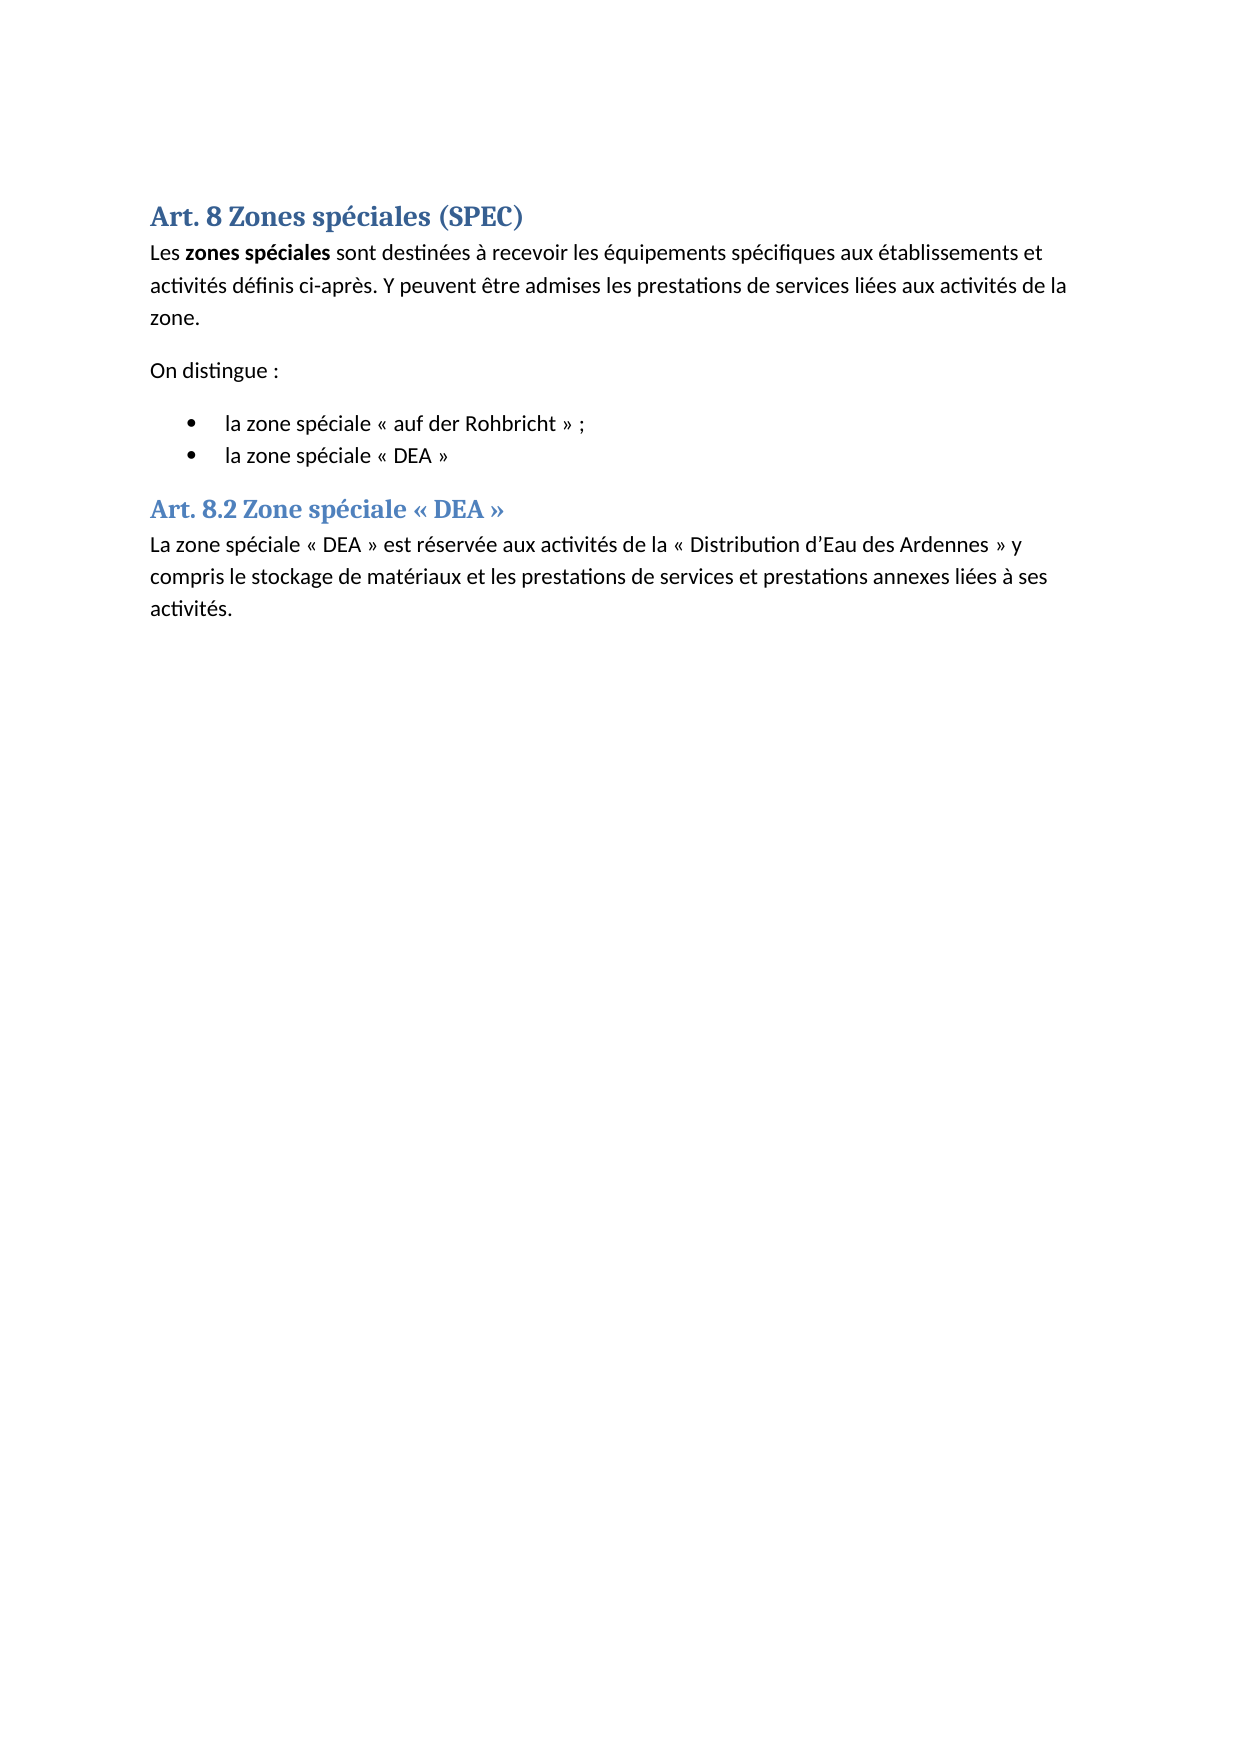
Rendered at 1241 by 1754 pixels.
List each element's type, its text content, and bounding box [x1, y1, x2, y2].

text Les zones spéciales sont destinées à recevoir les équipements spécifiques aux établissements et activités définis ci-après. Y peuvent être admises les prestations de services liées aux activités de la zone. [150, 238, 1090, 331]
subtitle Art. 8.2 Zone spéciale « DEA » [150, 494, 1090, 525]
list la zone spéciale « DEA » [187, 441, 1090, 469]
subtitle Art. 8 Zones spéciales (SPEC) [150, 200, 1090, 233]
text La zone spéciale « DEA » est réservée aux activités de la « Distribution d’Eau des Ardennes » y compris le stockage de matériaux et les prestations de services et prestations annexes liées à ses activités. [150, 530, 1090, 622]
text On distingue : [150, 356, 1090, 384]
list la zone spéciale « auf der Rohbricht » ; [187, 409, 1090, 437]
